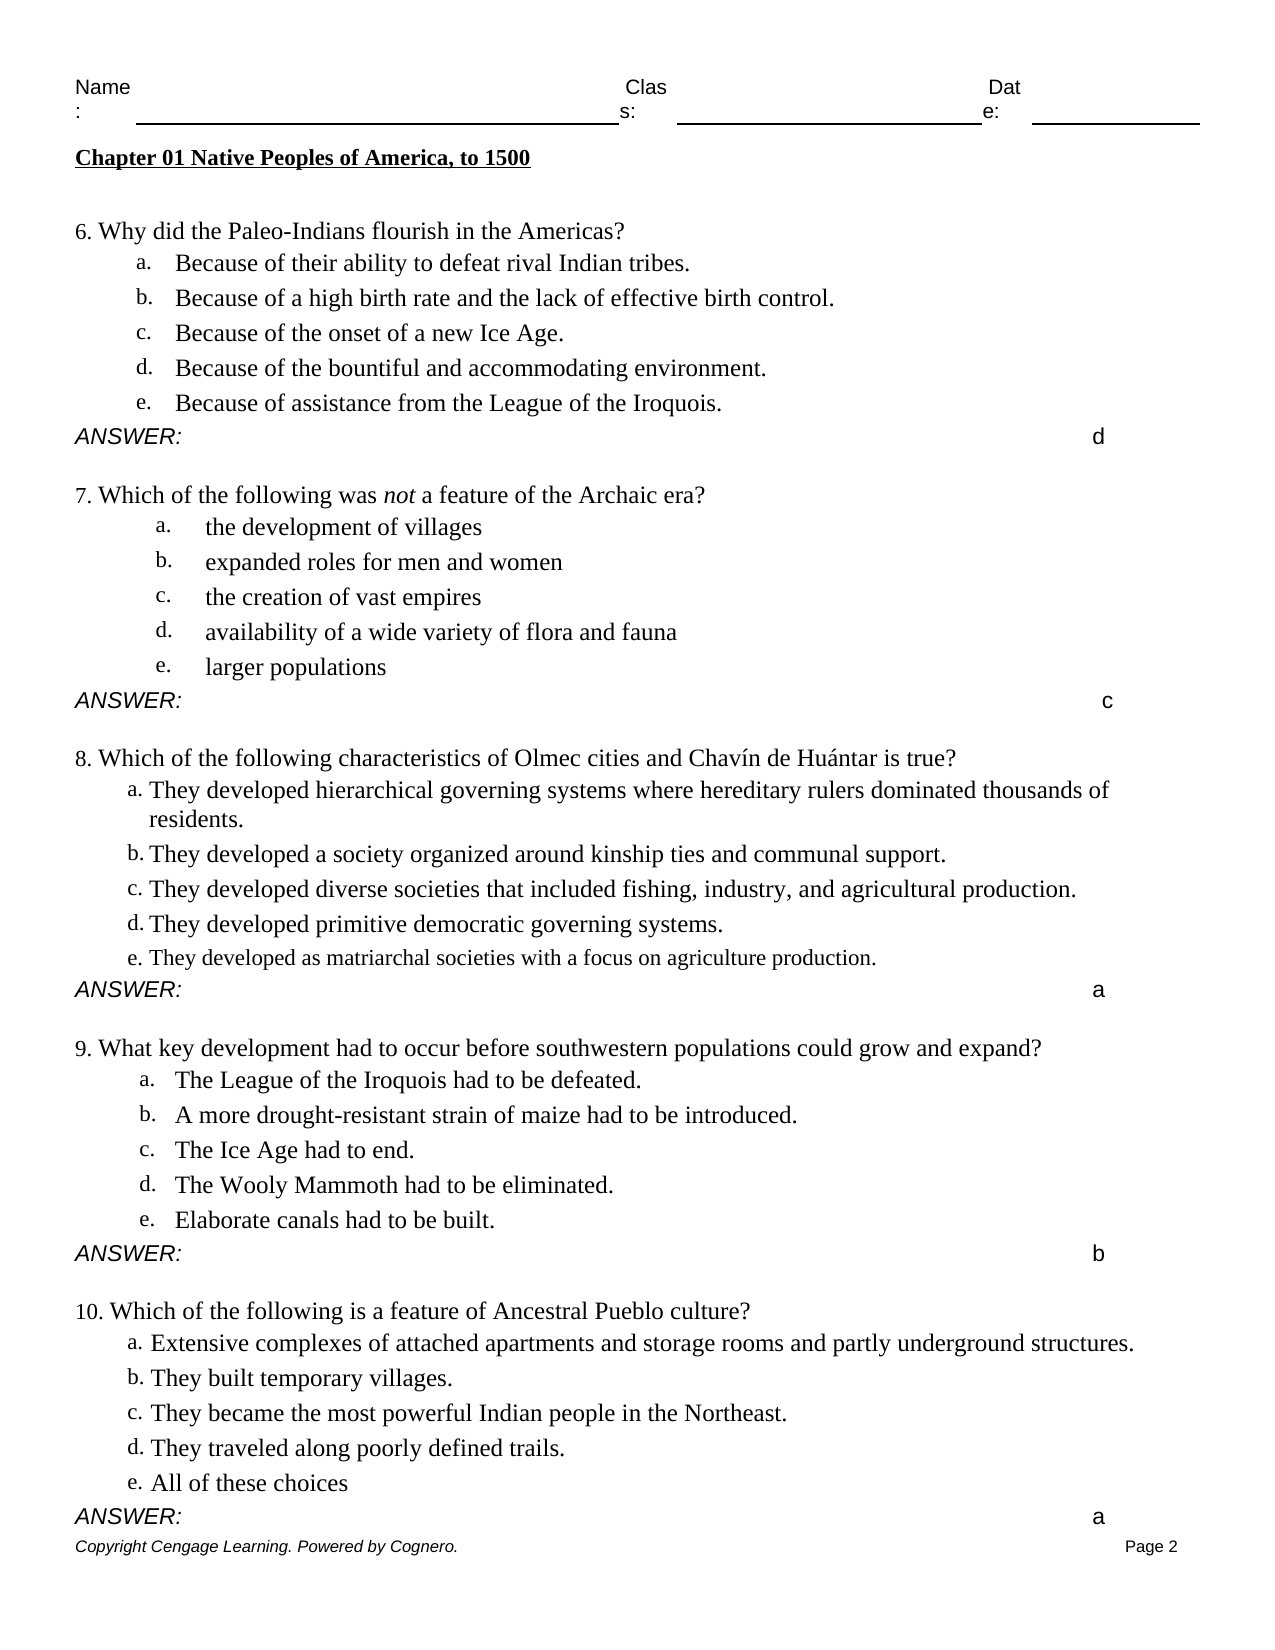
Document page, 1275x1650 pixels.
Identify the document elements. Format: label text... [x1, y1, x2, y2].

table_header 8. ​Which of the following characteristics of Olmec cities and Chavín de Huántar is true? [75, 743, 1200, 1006]
table_header 9. What key development had to occur before southwestern populations could grow and expand?​ [75, 1033, 1200, 1269]
table_header 7. Which of the following was not a feature of the Archaic era? ​ [75, 480, 1200, 716]
table_header 10. Which of the following is a feature of Ancestral Pueblo culture?​ [75, 1296, 1200, 1533]
table_header 6. Why did the Paleo-Indians flourish in the Americas? ​ [75, 216, 1200, 453]
